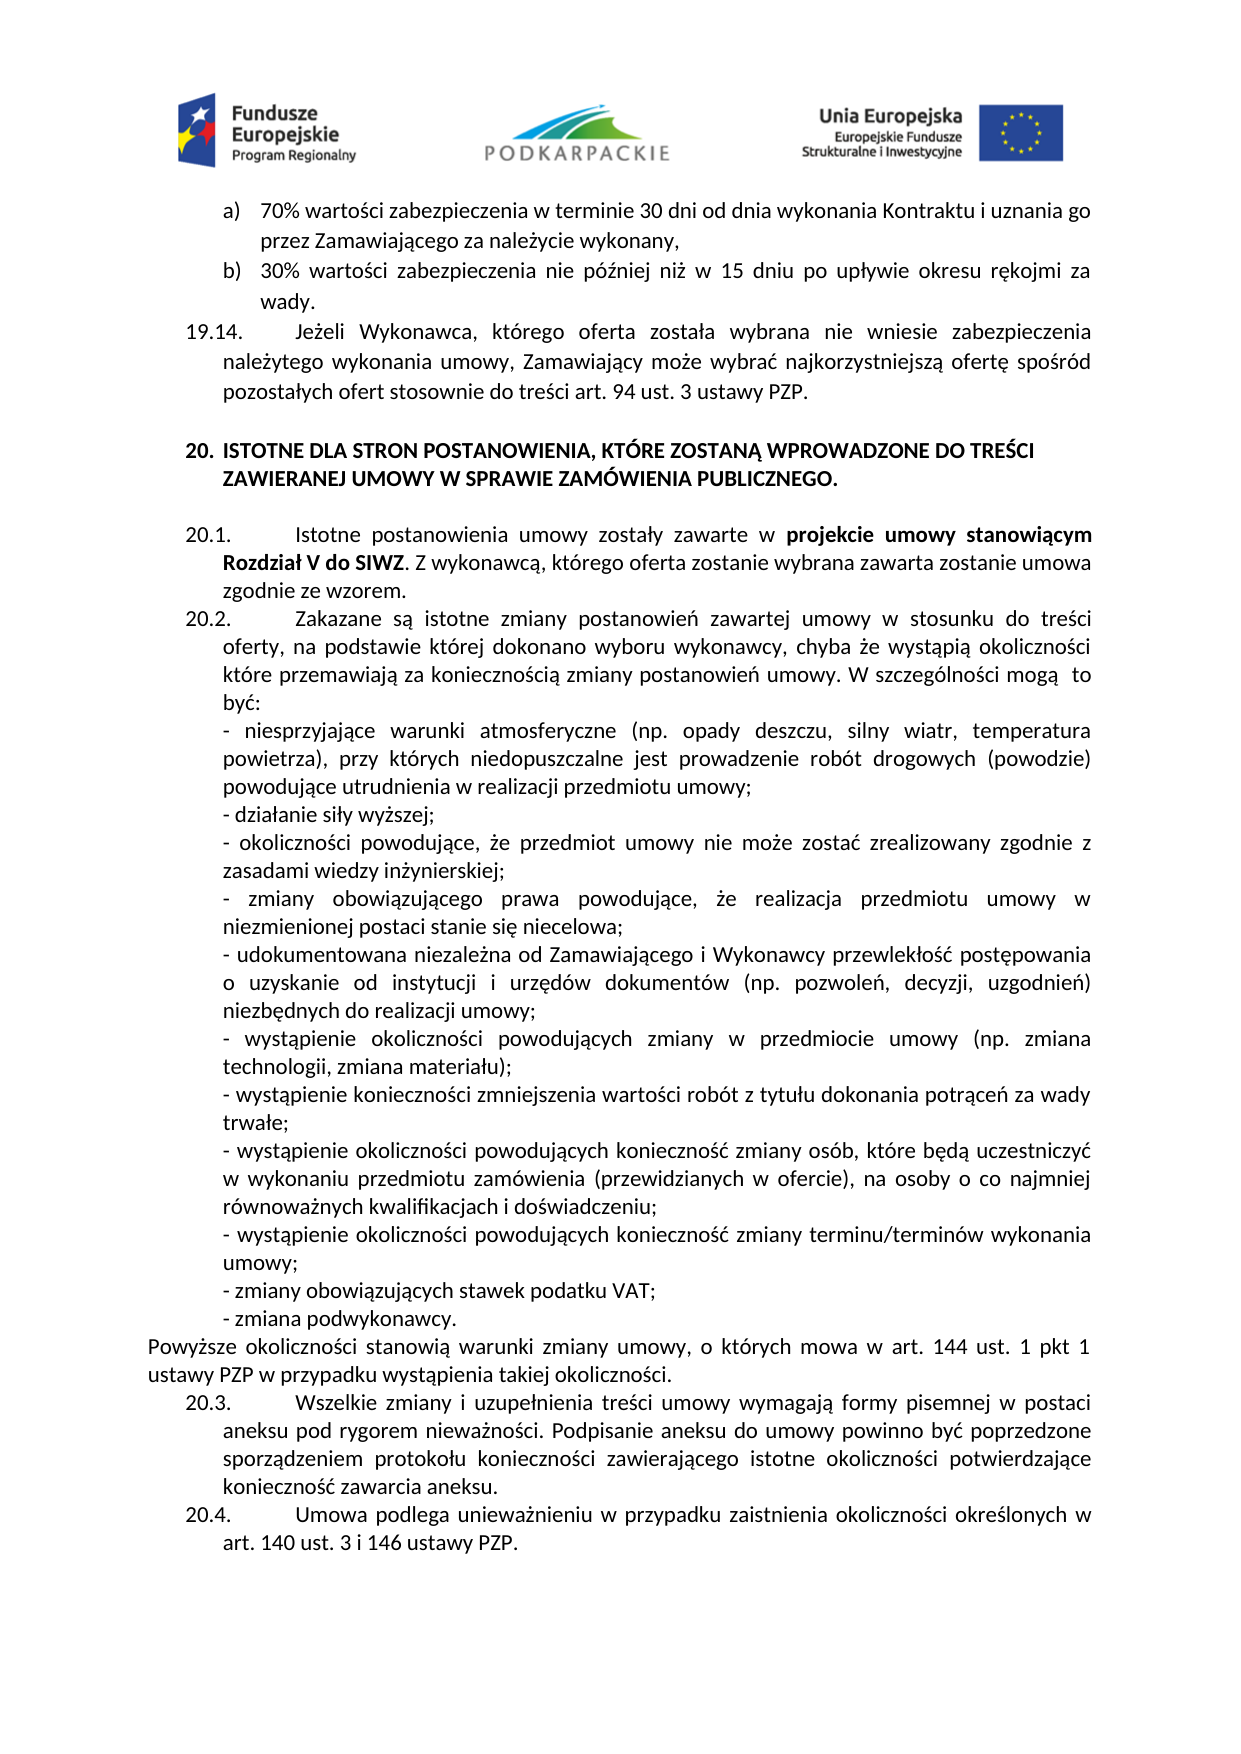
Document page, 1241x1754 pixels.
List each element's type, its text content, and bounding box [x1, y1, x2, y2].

list Istotne postanowienia umowy zostały zawarte w projekcie umowy stanowiącym Rozdział V do SIWZ. Z wykonawcą, którego oferta zostanie wybrana zawarta zostanie umowa zgodnie ze wzorem. [185, 520, 1093, 604]
list Zakazane są istotne zmiany postanowień zawartej umowy w stosunku do treści oferty, na podstawie której dokonano wyboru wykonawcy, chyba że wystąpią okoliczności które przemawiają za koniecznością zmiany postanowień umowy. W szczególności mogą to być: [185, 604, 1093, 716]
list - wystąpienie okoliczności powodujących zmiany w przedmiocie umowy (np. zmiana technologii, zmiana materiału); [223, 1024, 1093, 1080]
list - działanie siły wyższej; [223, 800, 1093, 828]
list - zmiany obowiązującego prawa powodujące, że realizacja przedmiotu umowy w niezmienionej postaci stanie się niecelowa; [223, 884, 1093, 940]
list 70% wartości zabezpieczenia w terminie 30 dni od dnia wykonania Kontraktu i uznania go przez Zamawiającego za należycie wykonany, [223, 197, 1093, 254]
list Umowa podlega unieważnieniu w przypadku zaistnienia okoliczności określonych w art. 140 ust. 3 i 146 ustawy PZP. [185, 1501, 1093, 1557]
text Powyższe okoliczności stanowią warunki zmiany umowy, o których mowa w art. 144 ust. 1 pkt 1 ustawy PZP w przypadku wystąpienia takiej okoliczności. [148, 1332, 1093, 1388]
list Wszelkie zmiany i uzupełnienia treści umowy wymagają formy pisemnej w postaci aneksu pod rygorem nieważności. Podpisanie aneksu do umowy powinno być poprzedzone sporządzeniem protokołu konieczności zawierającego istotne okoliczności potwierdzające konieczność zawarcia aneksu. [185, 1388, 1093, 1501]
list - zmiana podwykonawcy. [223, 1304, 1093, 1332]
list - udokumentowana niezależna od Zamawiającego i Wykonawcy przewlekłość postępowania o uzyskanie od instytucji i urzędów dokumentów (np. pozwoleń, decyzji, uzgodnień) niezbędnych do realizacji umowy; [223, 940, 1093, 1024]
list ISTOTNE DLA STRON POSTANOWIENIA, KTÓRE ZOSTANĄ WPROWADZONE DO TREŚCI ZAWIERANEJ UMOWY W SPRAWIE ZAMÓWIENIA PUBLICZNEGO. [185, 436, 1093, 492]
list - zmiany obowiązujących stawek podatku VAT; [223, 1276, 1093, 1304]
list - wystąpienie okoliczności powodujących konieczność zmiany osób, które będą uczestniczyć w wykonaniu przedmiotu zamówienia (przewidzianych w ofercie), na osoby o co najmniej równoważnych kwalifikacjach i doświadczeniu; [223, 1136, 1093, 1220]
picture [147, 73, 1093, 197]
list - niesprzyjające warunki atmosferyczne (np. opady deszczu, silny wiatr, temperatura powietrza), przy których niedopuszczalne jest prowadzenie robót drogowych (powodzie) powodujące utrudnienia w realizacji przedmiotu umowy; [223, 716, 1093, 800]
list 30% wartości zabezpieczenia nie później niż w 15 dniu po upływie okresu rękojmi za wady. [223, 257, 1093, 315]
list - okoliczności powodujące, że przedmiot umowy nie może zostać zrealizowany zgodnie z zasadami wiedzy inżynierskiej; [223, 828, 1093, 884]
list Jeżeli Wykonawca, którego oferta została wybrana nie wniesie zabezpieczenia należytego wykonania umowy, Zamawiający może wybrać najkorzystniejszą ofertę spośród pozostałych ofert stosownie do treści art. 94 ust. 3 ustawy PZP. [185, 317, 1093, 406]
list - wystąpienie konieczności zmniejszenia wartości robót z tytułu dokonania potrąceń za wady trwałe; [223, 1080, 1093, 1136]
list - wystąpienie okoliczności powodujących konieczność zmiany terminu/terminów wykonania umowy; [223, 1220, 1093, 1276]
